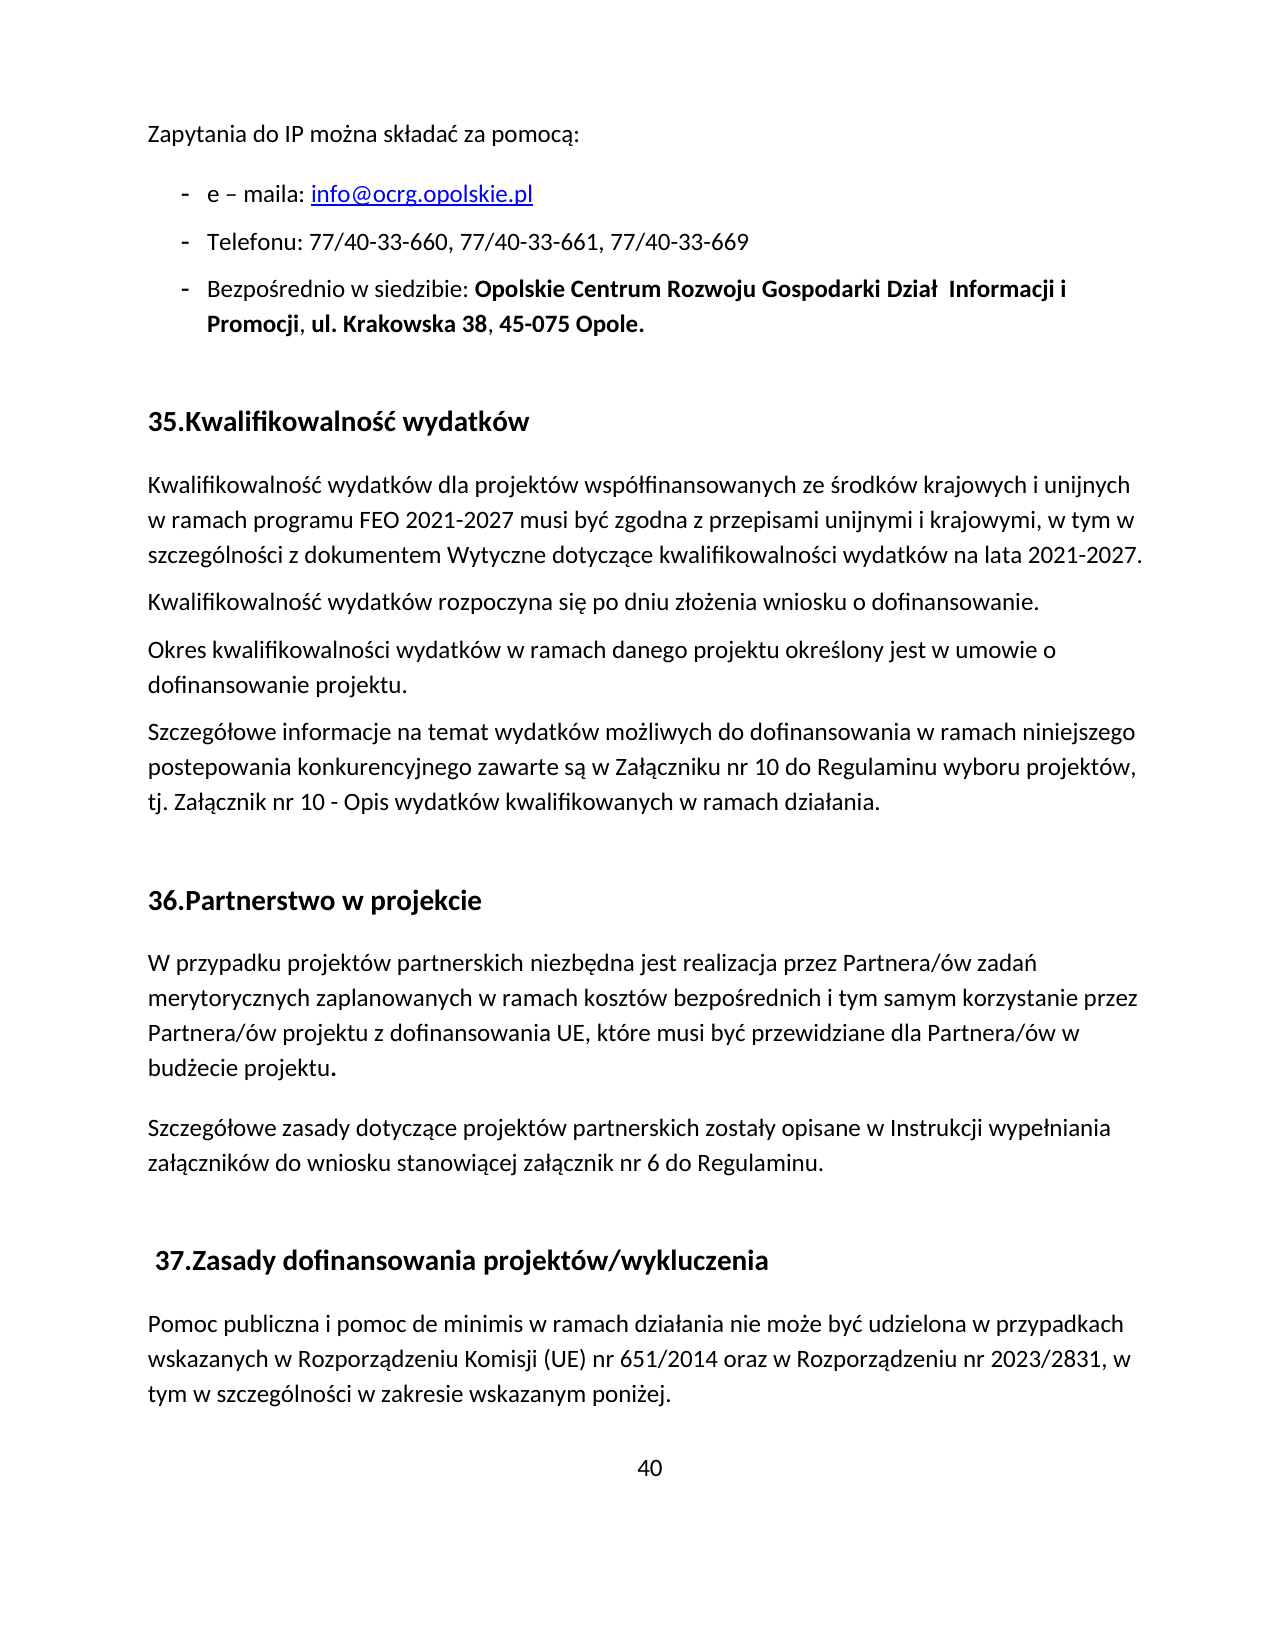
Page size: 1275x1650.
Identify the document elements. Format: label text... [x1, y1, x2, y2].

text Szczegółowe informacje na temat wydatków możliwych do dofinansowania w ramach niniejszego postepowania konkurencyjnego zawarte są w Załączniku nr 10 do Regulaminu wyboru projektów, tj. Załącznik nr 10 - Opis wydatków kwalifikowanych w ramach działania. [148, 717, 1152, 817]
list e – maila: info@ocrg.opolskie.pl [181, 178, 1152, 209]
subtitle Kwalifikowalność wydatków [148, 403, 1152, 439]
text Kwalifikowalność wydatków rozpoczyna się po dniu złożenia wniosku o dofinansowanie. [148, 587, 1152, 617]
list Bezpośrednio w siedzibie: Opolskie Centrum Rozwoju Gospodarki Dział Informacji i Promocji, ul. Krakowska 38, 45-075 Opole. [181, 273, 1152, 339]
subtitle Zasady dofinansowania projektów/wykluczenia [154, 1242, 1152, 1278]
text Okres kwalifikowalności wydatków w ramach danego projektu określony jest w umowie o dofinansowanie projektu. [148, 634, 1152, 699]
text Zapytania do IP można składać za pomocą: [148, 118, 1152, 149]
text Pomoc publiczna i pomoc de minimis w ramach działania nie może być udzielona w przypadkach wskazanych w Rozporządzeniu Komisji (UE) nr 651/2014 oraz w Rozporządzeniu nr 2023/2831, w tym w szczególności w zakresie wskazanym poniżej. [148, 1308, 1152, 1409]
text Szczegółowe zasady dotyczące projektów partnerskich zostały opisane w Instrukcji wypełniania załączników do wniosku stanowiącej załącznik nr 6 do Regulaminu. [148, 1112, 1152, 1178]
text W przypadku projektów partnerskich niezbędna jest realizacja przez Partnera/ów zadań merytorycznych zaplanowanych w ramach kosztów bezpośrednich i tym samym korzystanie przez Partnera/ów projektu z dofinansowania UE, które musi być przewidziane dla Partnera/ów w budżecie projektu. [148, 947, 1152, 1083]
list Telefonu: 77/40-33-660, 77/40-33-661, 77/40-33-669 [181, 226, 1152, 256]
subtitle Partnerstwo w projekcie [148, 882, 1152, 917]
text Kwalifikowalność wydatków dla projektów współfinansowanych ze środków krajowych i unijnych w ramach programu FEO 2021-2027 musi być zgodna z przepisami unijnymi i krajowymi, w tym w szczególności z dokumentem Wytyczne dotyczące kwalifikowalności wydatków na lata 2021-2027. [148, 469, 1152, 569]
